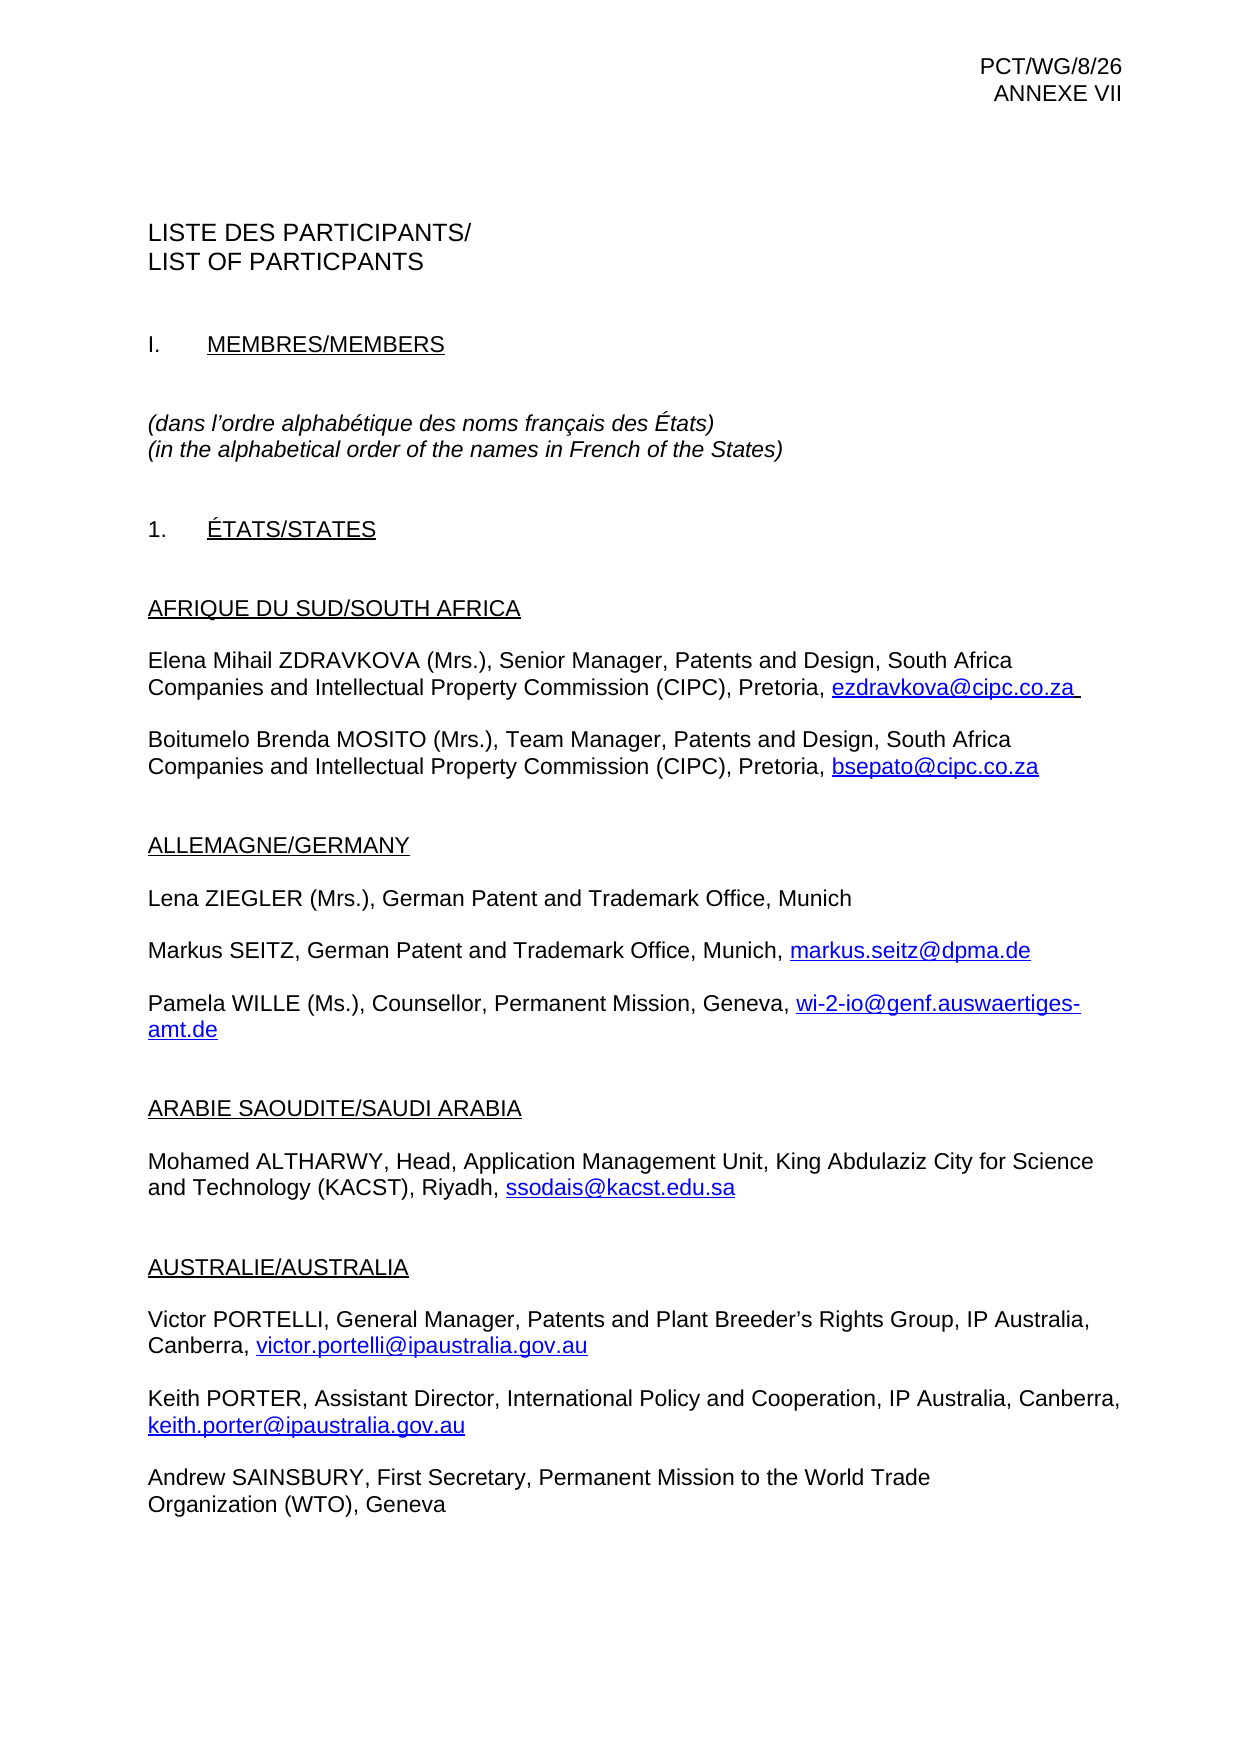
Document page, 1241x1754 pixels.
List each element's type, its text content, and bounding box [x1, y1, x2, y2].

text Pamela WILLE (Ms.), Counsellor, Permanent Mission, Geneva, wi-2-io@genf.auswaertiges-amt.de [148, 990, 1122, 1043]
text AFRIQUE DU SUD/SOUTH AFRICA [148, 594, 1122, 621]
text ARABIE SAOUDITE/SAUDI ARABIA [148, 1095, 1122, 1122]
text Keith PORTER, Assistant Director, International Policy and Cooperation, IP Australia, Canberra, keith.porter@ipaustralia.gov.au [148, 1385, 1122, 1438]
text Victor PORTELLI, General Manager, Patents and Plant Breeder’s Rights Group, IP Australia, Canberra, victor.portelli@ipaustralia.gov.au [148, 1306, 1122, 1359]
text Lena ZIEGLER (Mrs.), German Patent and Trademark Office, Munich [148, 884, 1122, 911]
text (dans l’ordre alphabétique des noms français des États) [148, 410, 1122, 436]
text (in the alphabetical order of the names in French of the States) [148, 436, 1122, 463]
text Boitumelo Brenda MOSITO (Mrs.), Team Manager, Patents and Design, South Africa Companies and Intellectual Property Commission (CIPC), Pretoria, bsepato@cipc.co.za [148, 726, 1122, 779]
text Andrew SAINSBURY, First Secretary, Permanent Mission to the World Trade Organization (WTO), Geneva [148, 1464, 1122, 1517]
text AUSTRALIE/AUSTRALIA [148, 1253, 1122, 1280]
text 1. ÉTATS/STATES [148, 516, 1122, 542]
text Markus SEITZ, German Patent and Trademark Office, Munich, markus.seitz@dpma.de [148, 937, 1122, 963]
text LISTE DES PARTICIPANTS/ LIST OF PARTICPANTS [148, 218, 1122, 276]
text ALLEMAGNE/GERMANY [148, 832, 1122, 858]
text Mohamed ALTHARWY, Head, Application Management Unit, King Abdulaziz City for Science and Technology (KACST), Riyadh, ssodais@kacst.edu.sa [148, 1148, 1122, 1201]
text I. MEMBRES/MEMBERS [148, 331, 1122, 357]
text Elena Mihail ZDRAVKOVA (Mrs.), Senior Manager, Patents and Design, South Africa Companies and Intellectual Property Commission (CIPC), Pretoria, ezdravkova@cipc.co.za [148, 647, 1122, 700]
